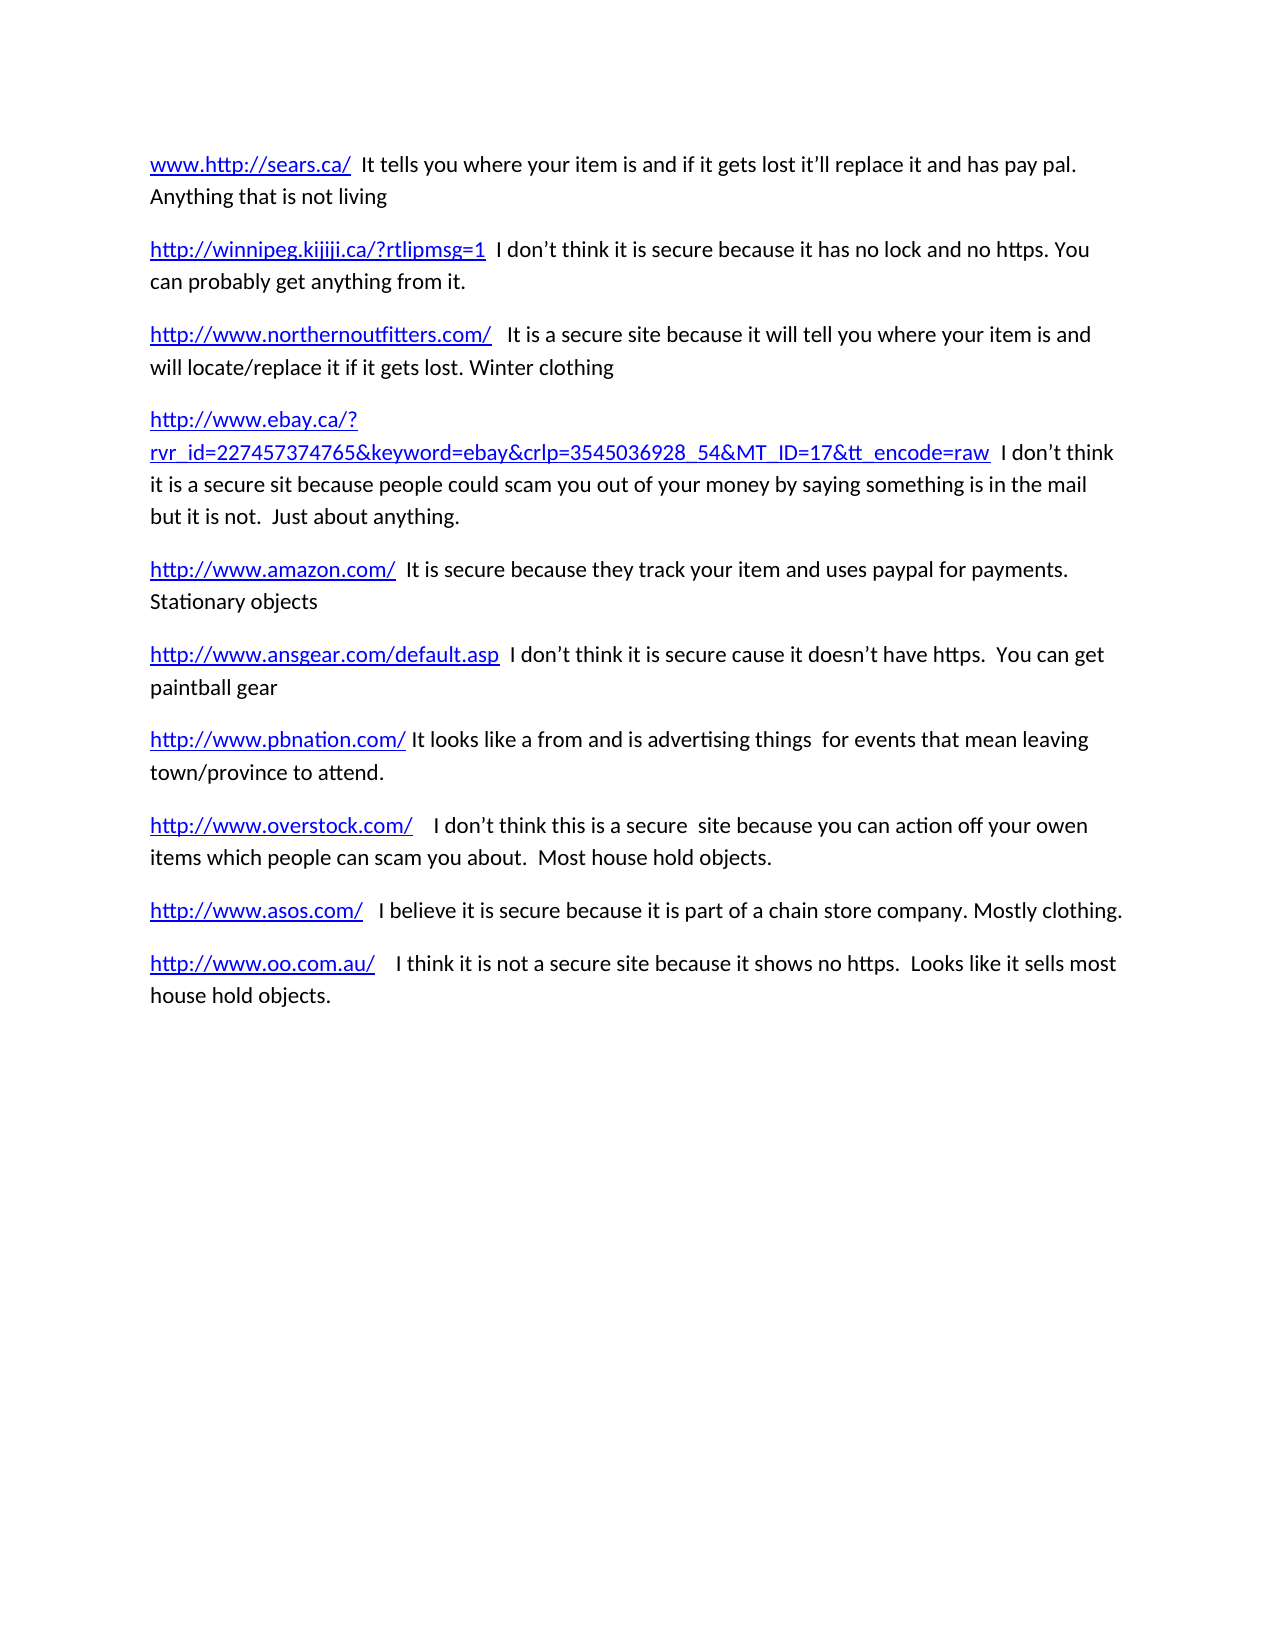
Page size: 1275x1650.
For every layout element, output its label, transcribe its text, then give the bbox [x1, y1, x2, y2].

text http://www.overstock.com/ I don’t think this is a secure site because you can action off your owen items which people can scam you about. Most house hold objects. [150, 811, 1125, 871]
text http://winnipeg.kijiji.ca/?rtlipmsg=1 I don’t think it is secure because it has no lock and no https. You can probably get anything from it. [150, 235, 1125, 295]
text http://www.amazon.com/ It is secure because they track your item and uses paypal for payments. Stationary objects [150, 555, 1125, 615]
text http://www.asos.com/ I believe it is secure because it is part of a chain store company. Mostly clothing. [150, 896, 1125, 924]
text http://www.ansgear.com/default.asp I don’t think it is secure cause it doesn’t have https. You can get paintball gear [150, 640, 1125, 701]
text http://www.oo.com.au/ I think it is not a secure site because it shows no https. Looks like it sells most house hold objects. [150, 949, 1125, 1009]
text http://www.ebay.ca/?rvr_id=227457374765&keyword=ebay&crlp=3545036928_54&MT_ID=17&tt_encode=raw I don’t think it is a secure sit because people could scam you out of your money by saying something is in the mail but it is not. Just about anything. [150, 406, 1125, 530]
text http://www.pbnation.com/ It looks like a from and is advertising things for events that mean leaving town/province to attend. [150, 726, 1125, 786]
text http://www.northernoutfitters.com/ It is a secure site because it will tell you where your item is and will locate/replace it if it gets lost. Winter clothing [150, 320, 1125, 381]
text www.http://sears.ca/ It tells you where your item is and if it gets lost it’ll replace it and has pay pal. Anything that is not living [150, 150, 1125, 210]
